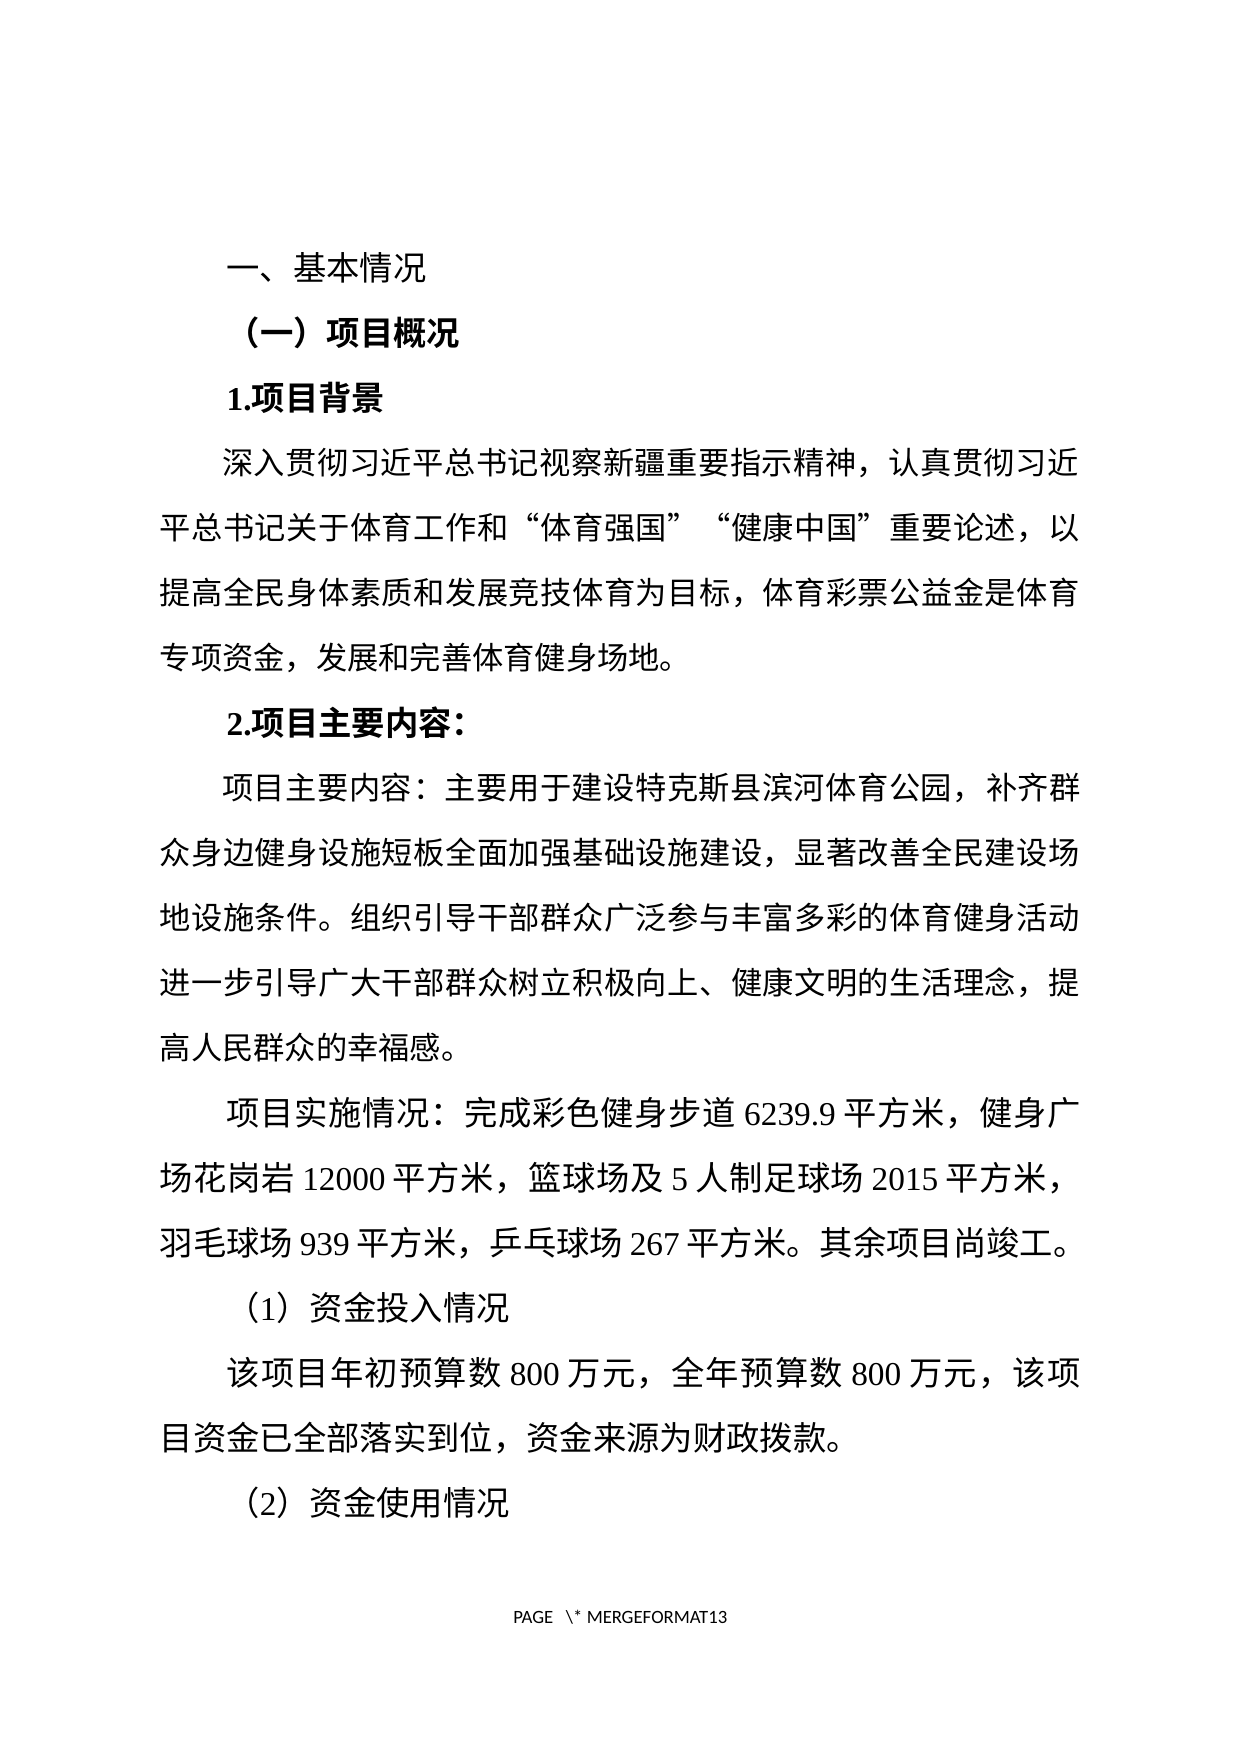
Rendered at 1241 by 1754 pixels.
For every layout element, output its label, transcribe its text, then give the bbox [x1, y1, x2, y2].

title 深入贯彻习近平总书记视察新疆重要指示精神，认真贯彻习近平总书记关于体育工作和“体育强国”“健康中国”重要论述，以提高全民身体素质和发展竞技体育为目标，体育彩票公益金是体育专项资金，发展和完善体育健身场地。 [159, 428, 1081, 688]
text 该项目年初预算数800万元，全年预算数800万元，该项目资金已全部落实到位，资金来源为财政拨款。 [159, 1338, 1081, 1468]
title 2.项目主要内容： [159, 688, 1081, 753]
text 1.项目背景 [159, 363, 1081, 428]
text （1）资金投入情况 [159, 1273, 1081, 1338]
text 项目实施情况：完成彩色健身步道6239.9平方米，健身广场花岗岩12000平方米，篮球场及5人制足球场2015平方米，羽毛球场939平方米，乒乓球场267平方米。其余项目尚竣工。 [159, 1078, 1081, 1273]
text 项目主要内容：主要用于建设特克斯县滨河体育公园，补齐群众身边健身设施短板全面加强基础设施建设，显著改善全民建设场地设施条件。组织引导干部群众广泛参与丰富多彩的体育健身活动，进一步引导广大干部群众树立积极向上、健康文明的生活理念，提高人民群众的幸福感。 [159, 753, 1081, 1078]
text （2）资金使用情况 [159, 1468, 1081, 1533]
text （一）项目概况 [159, 298, 1081, 363]
text 一、基本情况 [159, 233, 1081, 298]
